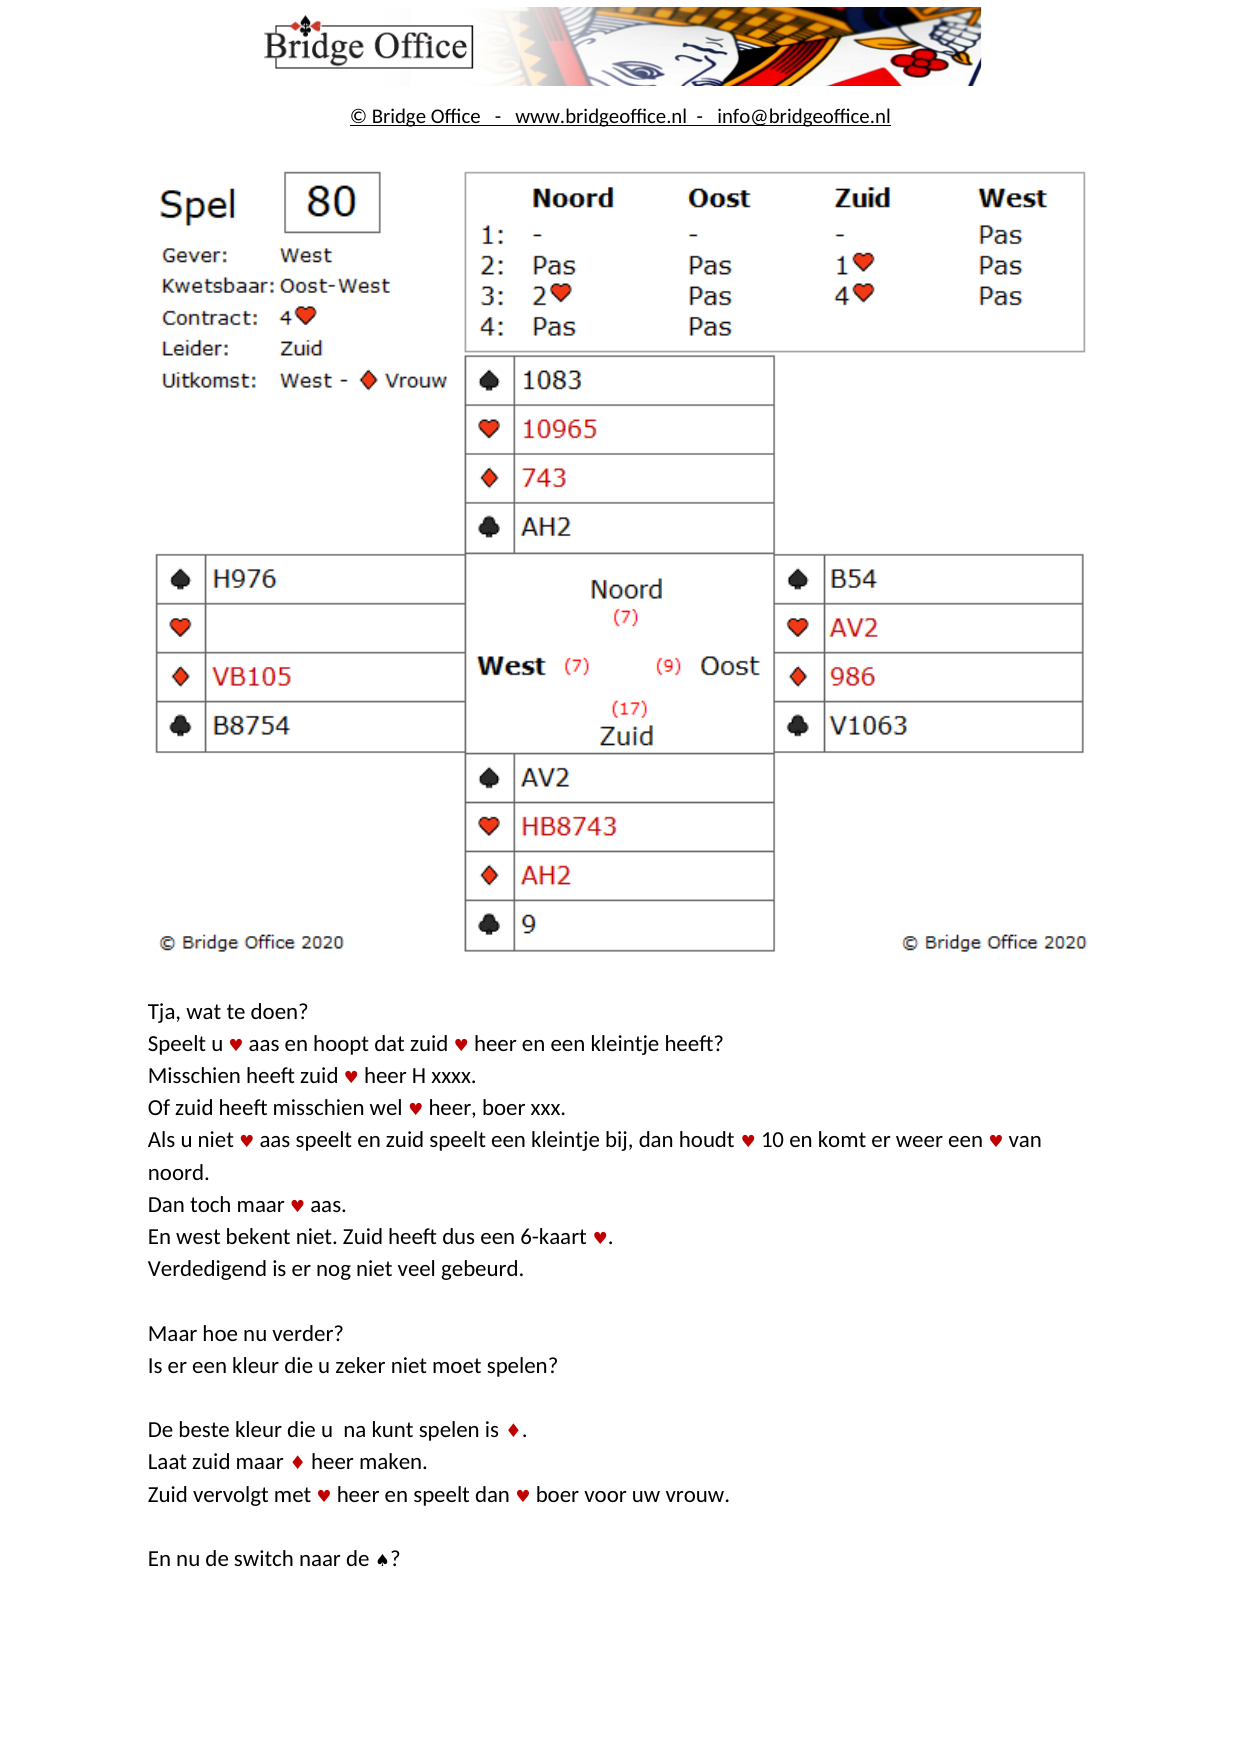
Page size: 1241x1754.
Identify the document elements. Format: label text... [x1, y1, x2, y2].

text Tja, wat te doen? [148, 961, 1093, 1025]
text Speelt u ♥ aas en hoopt dat zuid ♥ heer en een kleintje heeft? [148, 1029, 1093, 1057]
text Is er een kleur die u zeker niet moet spelen? [148, 1351, 1093, 1379]
text Maar hoe nu verder? [148, 1319, 1093, 1347]
text Als u niet ♥ aas speelt en zuid speelt een kleintje bij, dan houdt ♥ 10 en komt er weer een ♥ van noord. [148, 1126, 1093, 1186]
text Dan toch maar ♥ aas. [148, 1190, 1093, 1218]
text Misschien heeft zuid ♥ heer H xxxx. [148, 1061, 1093, 1089]
picture [147, 160, 1093, 961]
text Of zuid heeft misschien wel ♥ heer, boer xxx. [148, 1093, 1093, 1121]
picture [237, 7, 980, 85]
text Laat zuid maar ♦ heer maken. [148, 1447, 1093, 1476]
text En west bekent niet. Zuid heeft dus een 6-kaart ♥. [148, 1222, 1093, 1250]
text En nu de switch naar de ♠? [148, 1544, 1093, 1572]
text Verdedigend is er nog niet veel gebeurd. [148, 1254, 1093, 1282]
text De beste kleur die u na kunt spelen is ♦. [148, 1415, 1093, 1443]
text Zuid vervolgt met ♥ heer en speelt dan ♥ boer voor uw vrouw. [148, 1480, 1093, 1508]
